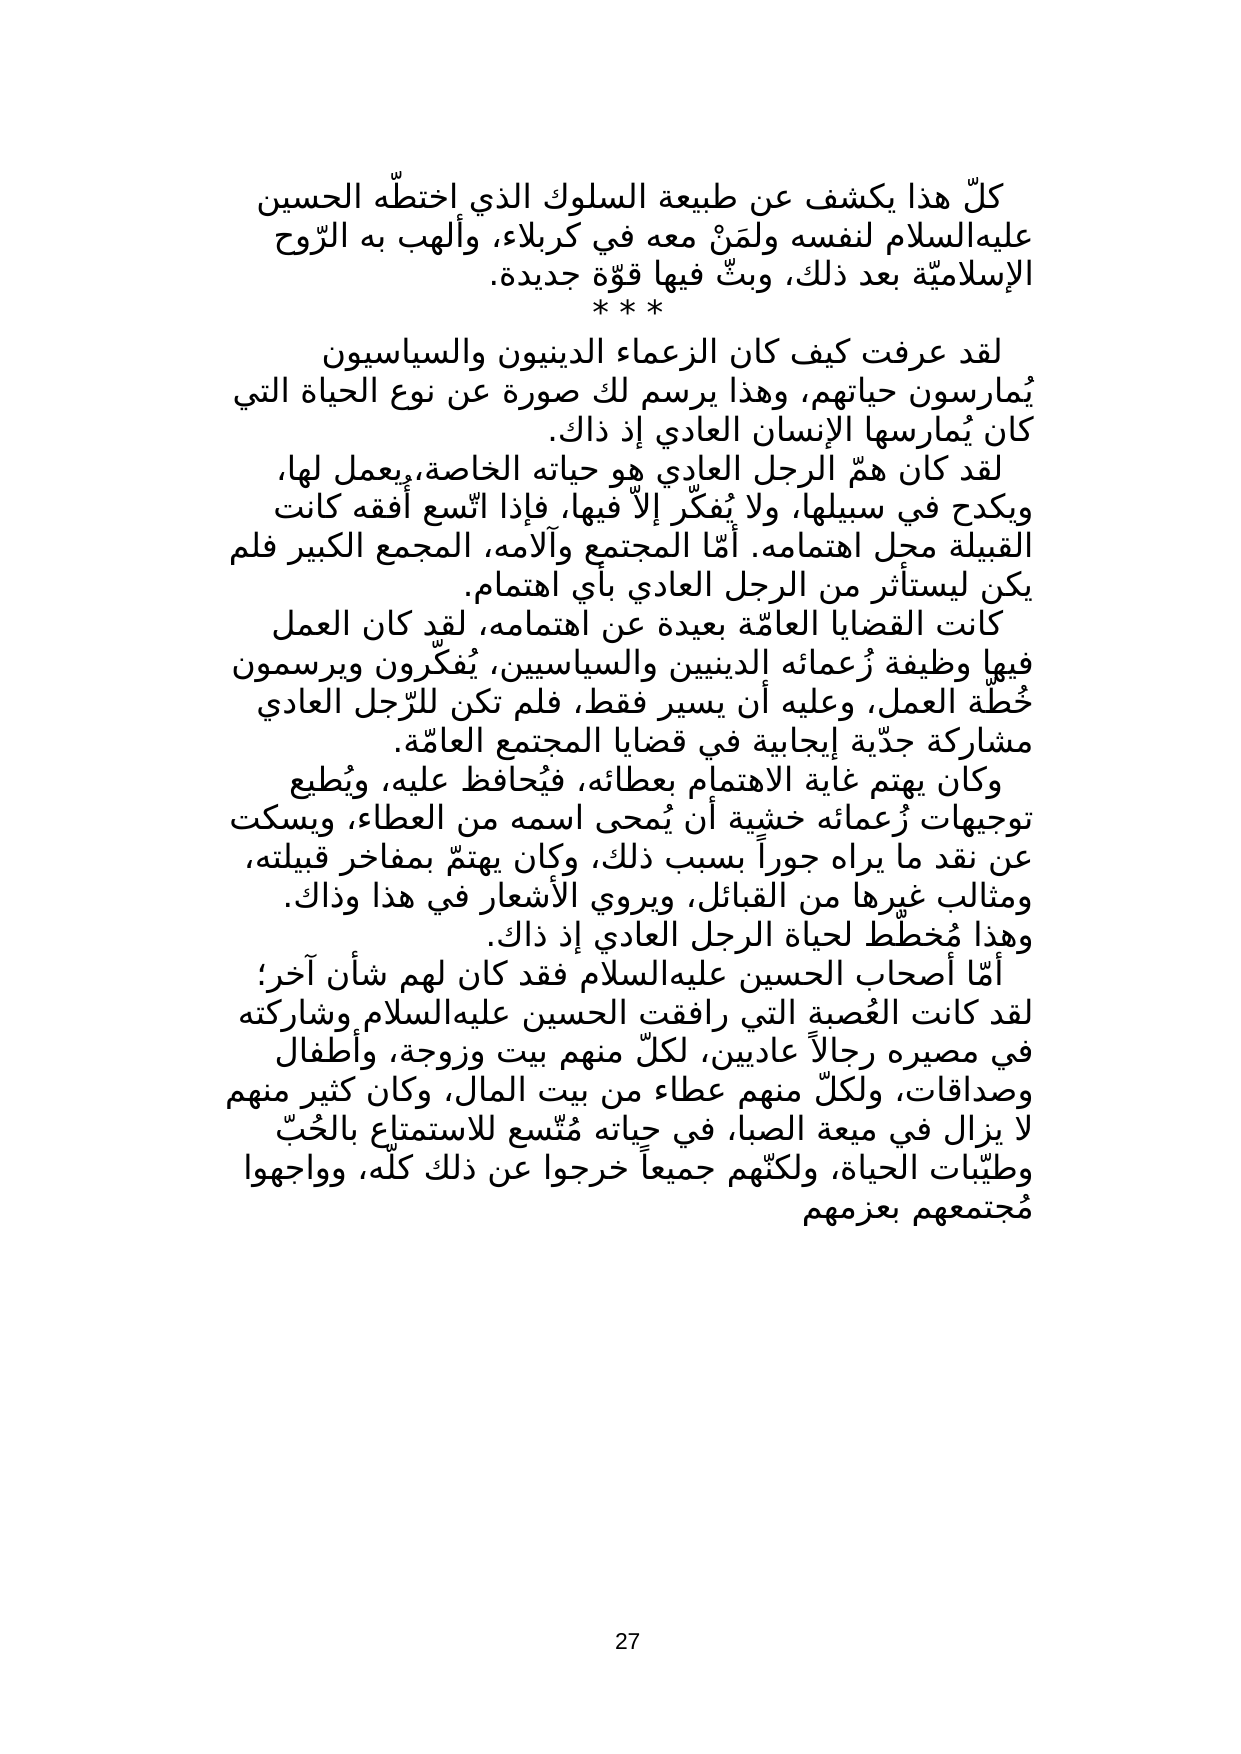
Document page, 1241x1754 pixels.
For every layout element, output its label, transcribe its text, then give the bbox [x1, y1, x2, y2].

text لقد عرفت كيف كان الزعماء الدينيون والسياسيون يُمارسون حياتهم، وهذا يرسم لك صورة عن نوع الحياة التي كان يُمارسها الإنسان العادي إذ ذاك. [222, 333, 1033, 449]
text كلّ هذا يكشف عن طبيعة السلوك الذي اختطّه الحسين عليه‌السلام لنفسه ولمَنْ معه في كربلاء، وألهب به الرّوح الإسلاميّة بعد ذلك، وبثّ فيها قوّة جديدة. [222, 177, 1033, 294]
text لقد كان همّ الرجل العادي هو حياته الخاصة، يعمل لها، ويكدح في سبيلها، ولا يُفكّر إلاّ فيها، فإذا اتّسع أُفقه كانت القبيلة محل اهتمامه. أمّا المجتمع وآلامه، المجمع الكبير فلم يكن ليستأثر من الرجل العادي بأي اهتمام. [222, 449, 1033, 604]
text * * * [222, 294, 1033, 333]
text كانت القضايا العامّة بعيدة عن اهتمامه، لقد كان العمل فيها وظيفة زُعمائه الدينيين والسياسيين، يُفكّرون ويرسمون خُطّة العمل، وعليه أن يسير فقط، فلم تكن للرّجل العادي مشاركة جدّية إيجابية في قضايا المجتمع العامّة. [222, 604, 1033, 760]
text أمّا أصحاب الحسين عليه‌السلام فقد كان لهم شأن آخر؛ لقد كانت العُصبة التي رافقت الحسين عليه‌السلام وشاركته في مصيره رجالاً عاديين، لكلّ منهم بيت وزوجة، وأطفال وصداقات، ولكلّ منهم عطاء من بيت المال، وكان كثير منهم لا يزال في ميعة الصبا، في حياته مُتّسع للاستمتاع بالحُبّ وطيّبات الحياة، ولكنّهم جميعاً خرجوا عن ذلك كلّه، وواجهوا مُجتمعهم بعزمهم [222, 954, 1033, 1226]
text وكان يهتم غاية الاهتمام بعطائه، فيُحافظ عليه، ويُطيع توجيهات زُعمائه خشية أن يُمحى اسمه من العطاء، ويسكت عن نقد ما يراه جوراً بسبب ذلك، وكان يهتمّ بمفاخر قبيلته، ومثالب غيرها من القبائل، ويروي الأشعار في هذا وذاك. وهذا مُخطّط لحياة الرجل العادي إذ ذاك. [222, 760, 1033, 954]
